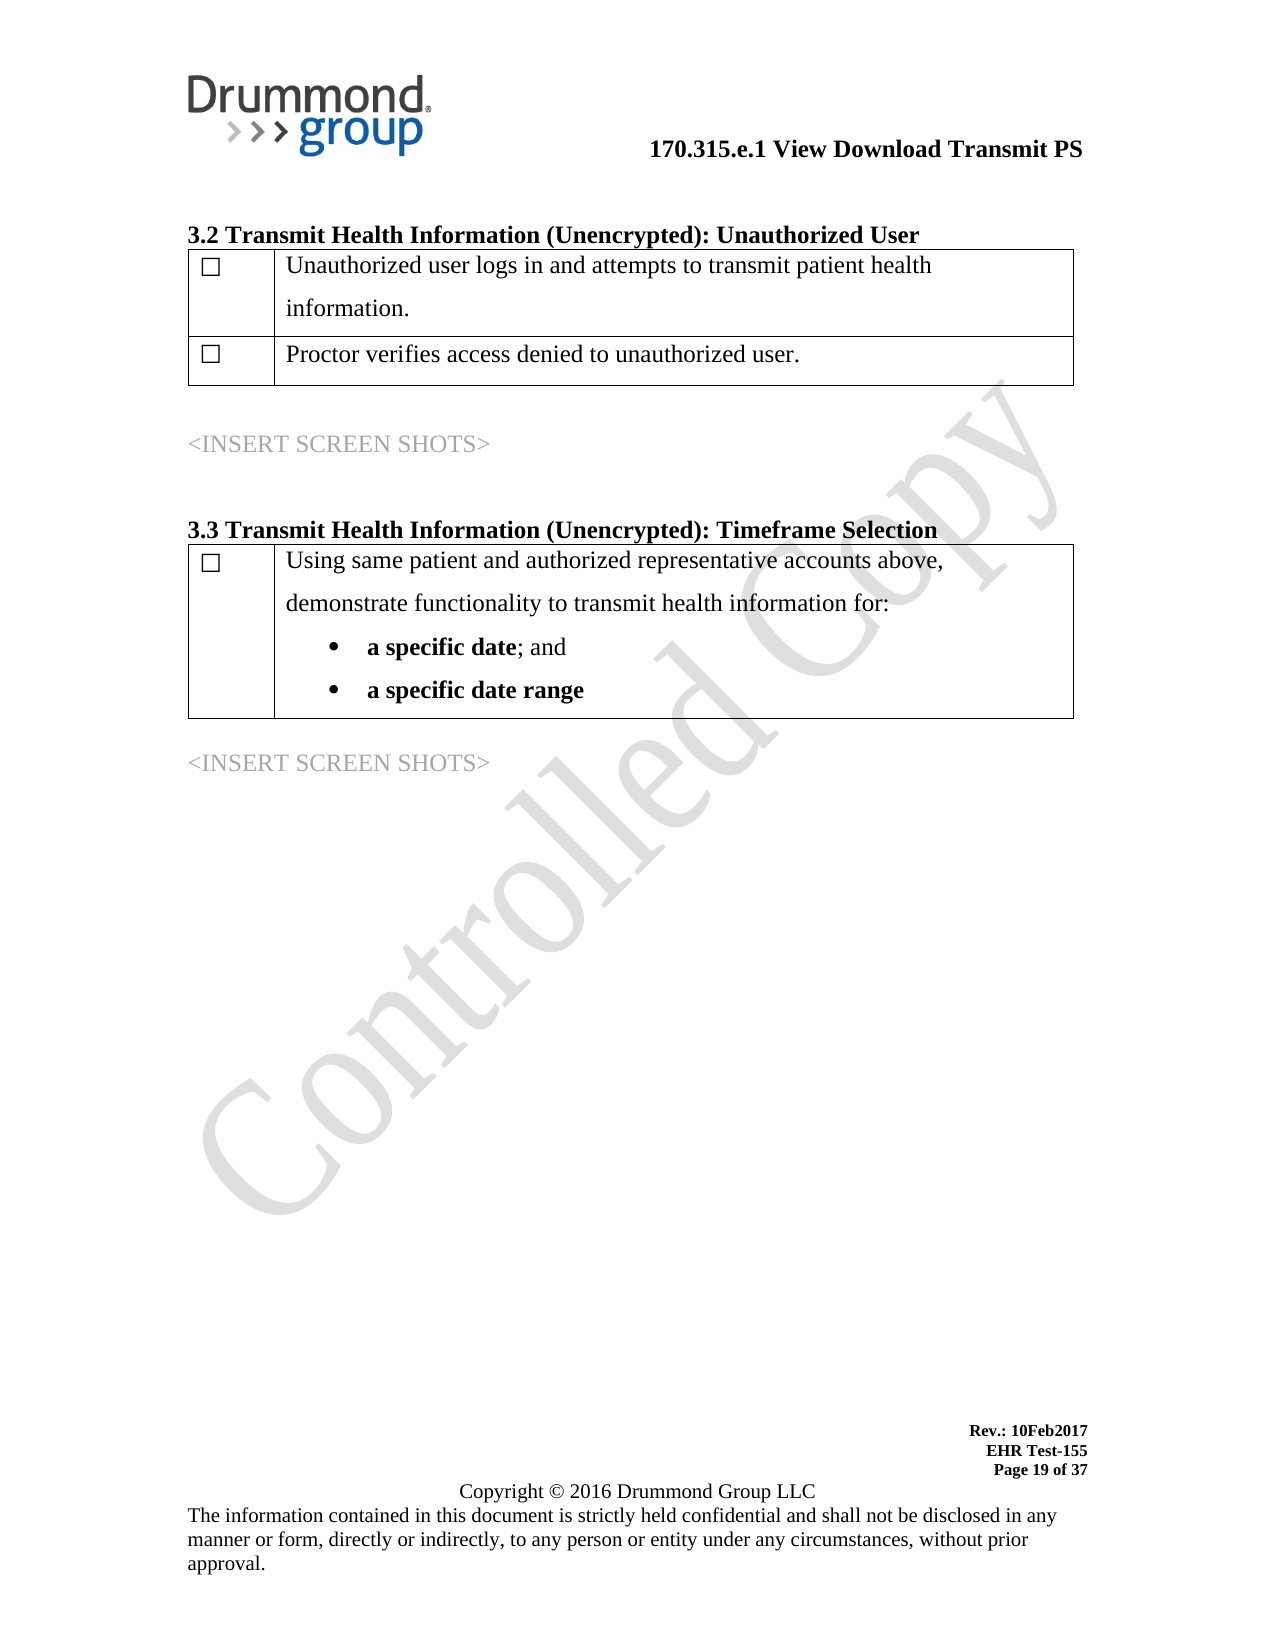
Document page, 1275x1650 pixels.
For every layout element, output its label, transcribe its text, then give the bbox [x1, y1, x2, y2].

table_header Unauthorized user logs in and attempts to transmit patient health information. [275, 250, 1073, 336]
text 3.3 Transmit Health Information (Unencrypted): Timeframe Selection [187, 516, 1087, 544]
table_header Using same patient and authorized representative accounts above, demonstrate functionality to transmit health information for: a specific date; and a specific date range [275, 545, 1073, 718]
picture [187, 75, 433, 157]
table_cell Proctor verifies access denied to unauthorized user. [275, 337, 1073, 385]
text 3.2 Transmit Health Information (Unencrypted): Unauthorized User [187, 220, 1087, 249]
text <INSERT SCREEN SHOTS> [187, 429, 1087, 458]
text <INSERT SCREEN SHOTS> [187, 748, 1087, 776]
